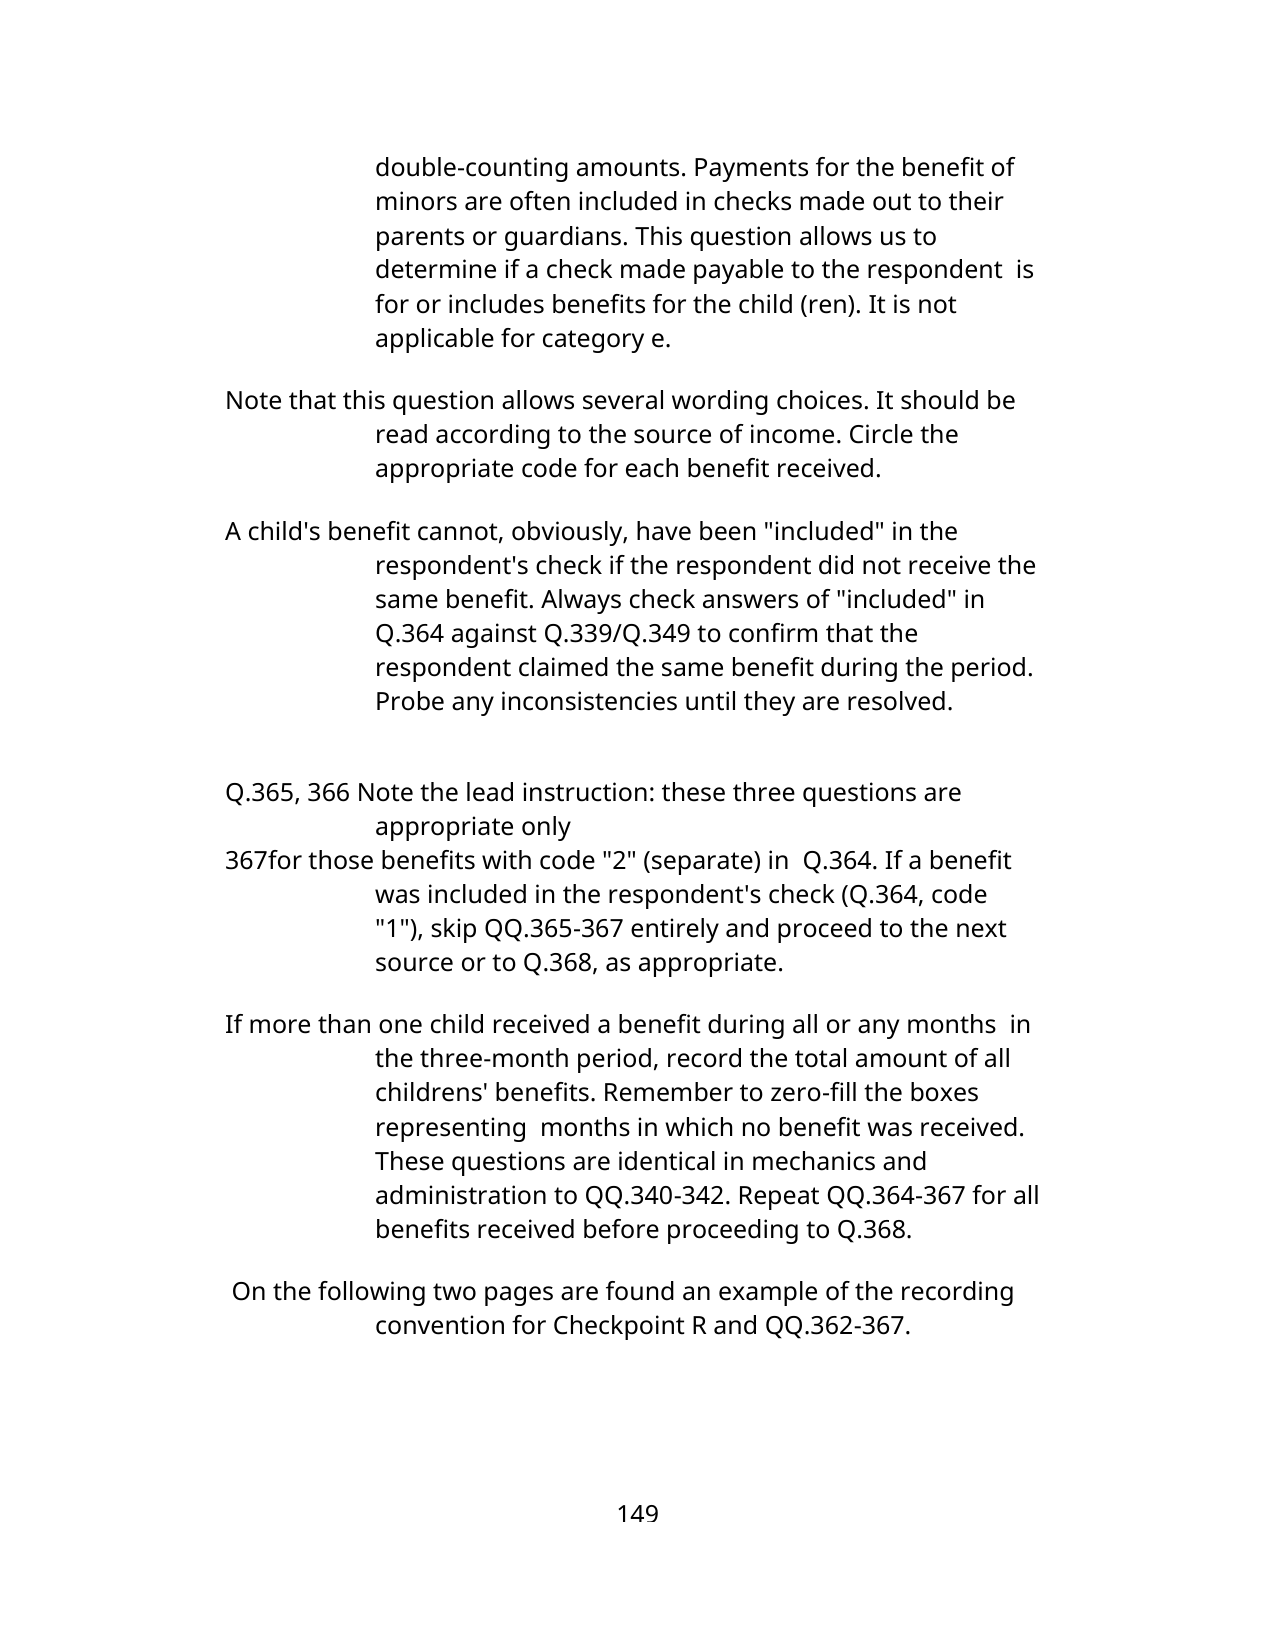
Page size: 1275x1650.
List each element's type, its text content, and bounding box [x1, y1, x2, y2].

text If more than one child received a benefit during all or any months in the three-month period, record the total amount of all childrens' benefits. Remember to zero-fill the boxes representing months in which no benefit was received. These questions are identical in mechanics and administration to QQ.340-342. Repeat QQ.364-367 for all benefits received before proceeding to Q.368. [225, 1007, 1041, 1245]
text 367for those benefits with code "2" (separate) in Q.364. If a benefit was included in the respondent's check (Q.364, code "1"), skip QQ.365-367 entirely and proceed to the next source or to Q.368, as appropriate. [225, 842, 1041, 979]
text A child's benefit cannot, obviously, have been "included" in the respondent's check if the respondent did not receive the same benefit. Always check answers of "included" in Q.364 against Q.339/Q.349 to confirm that the respondent claimed the same benefit during the period. Probe any inconsistencies until they are resolved. [225, 513, 1041, 718]
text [225, 150, 1041, 354]
text Note that this question allows several wording choices. It should be read according to the source of income. Circle the appropriate code for each benefit received. [225, 383, 1041, 485]
text Q.365, 366 Note the lead instruction: these three questions are appropriate only [225, 774, 1041, 842]
text On the following two pages are found an example of the recording convention for Checkpoint R and QQ.362-367. [225, 1274, 1041, 1342]
